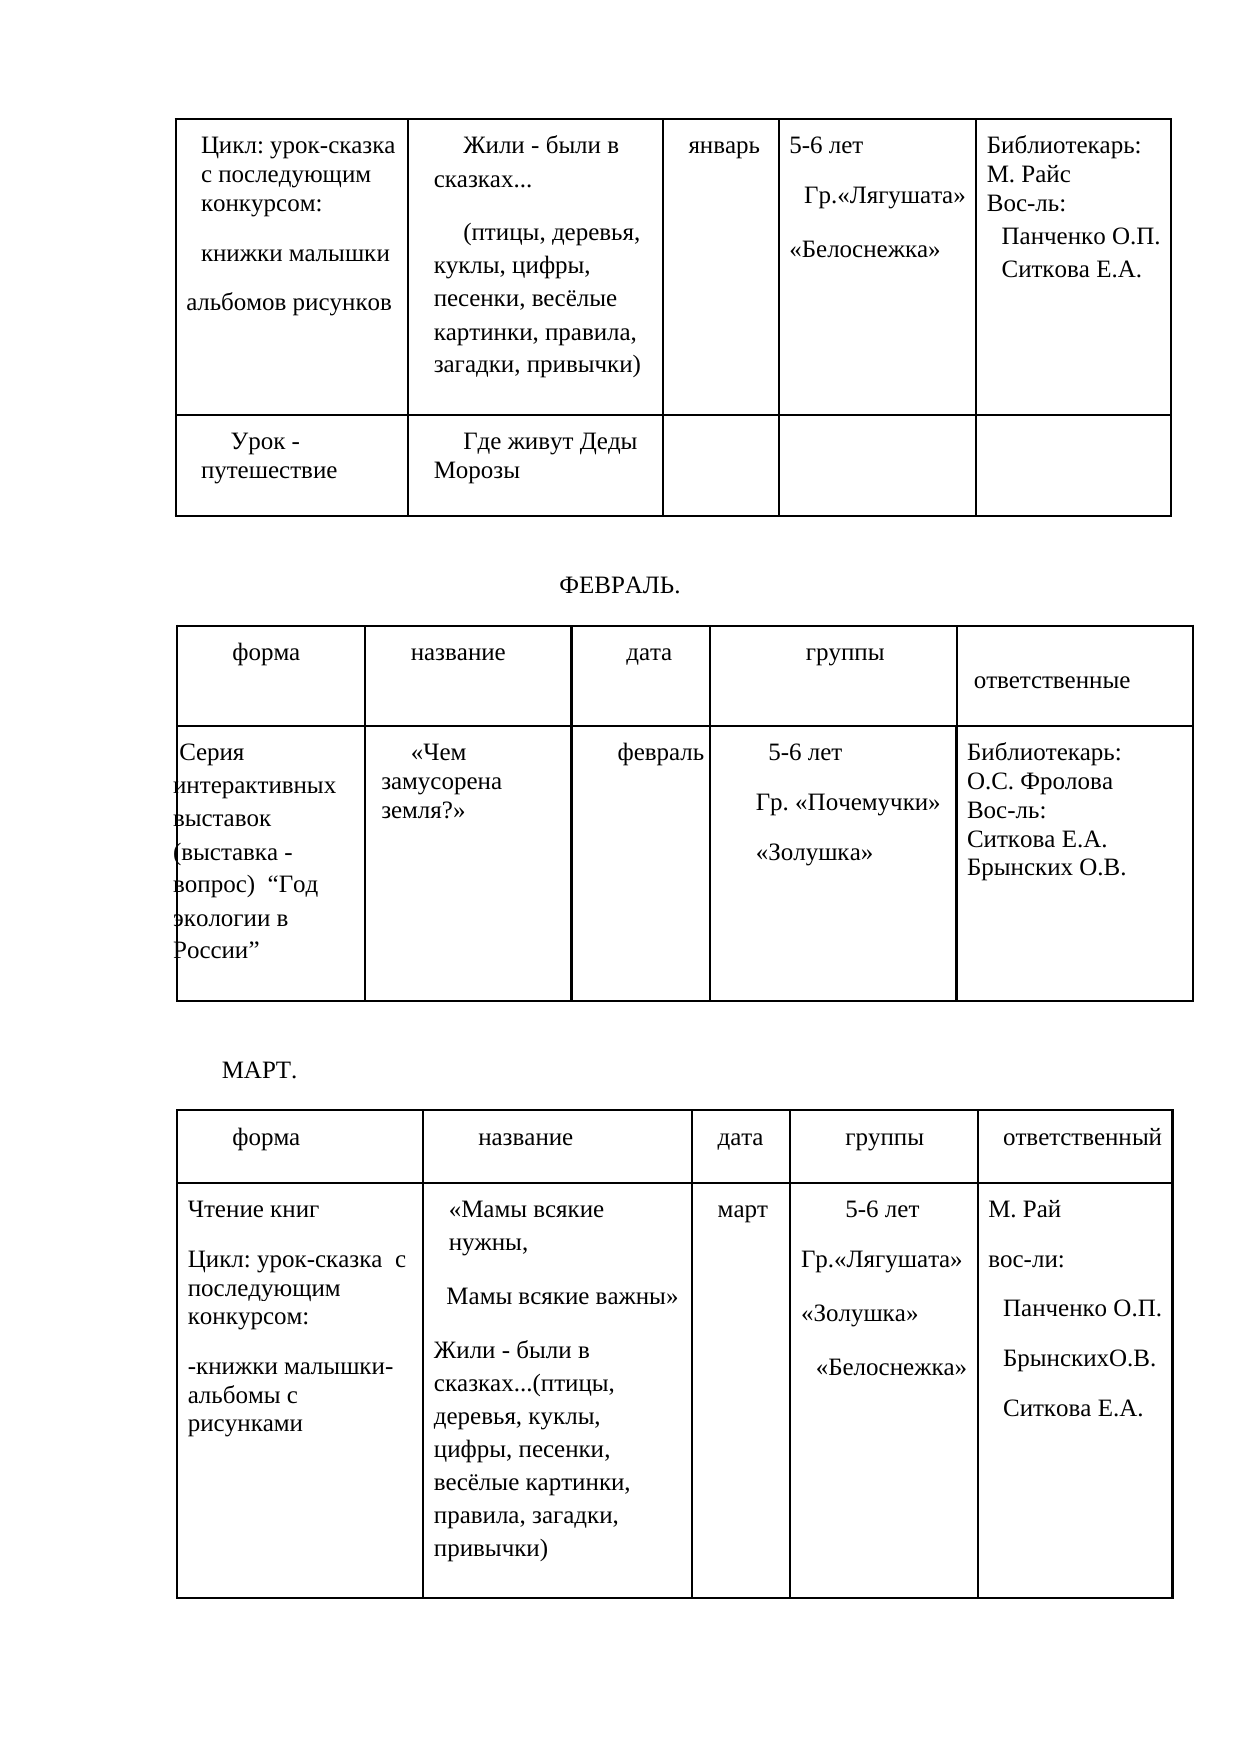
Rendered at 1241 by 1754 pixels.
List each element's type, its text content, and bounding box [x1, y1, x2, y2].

table_cell Библиотекарь: М. Райс Вос-ль: Панченко О.П. Ситкова Е.А. [977, 120, 1170, 413]
text МАРТ. [192, 1055, 1152, 1084]
table_cell Где живут Деды Морозы [409, 416, 662, 515]
table_cell М. Рай вос-ли: Панченко О.П. БрынскихО.В. Ситкова Е.А. [979, 1184, 1171, 1597]
table_cell 5-6 лет Гр.«Лягушата» «Белоснежка» [780, 120, 975, 413]
table_cell Чтение книг Цикл: урок-сказка с последующим конкурсом: -книжки малышки- альбомы с рисунками [178, 1184, 422, 1597]
table_cell [977, 416, 1170, 515]
table_cell Библиотекарь: О.С. Фролова Вос-ль: Ситкова Е.А. Брынских О.В. [958, 727, 1192, 999]
table_header дата [693, 1111, 789, 1182]
table_cell февраль [573, 727, 709, 999]
table_header название [424, 1111, 691, 1182]
table_cell Цикл: урок-сказка с последующим конкурсом: книжки малышки альбомов рисунков [177, 120, 407, 413]
table_cell Жили - были в сказках... (птицы, деревья, куклы, цифры, песенки, весёлые картинки, правила, загадки, привычки) [409, 120, 662, 413]
table_header ответственные [958, 627, 1192, 725]
table_cell январь [664, 120, 778, 413]
table_cell Урок - путешествие [177, 416, 407, 515]
table_cell [780, 416, 975, 515]
table_cell Серия интерактивных выставок (выставка - вопрос) “Год экологии в России” [178, 727, 364, 999]
table_cell [664, 416, 778, 515]
table_cell март [693, 1184, 789, 1597]
table_header форма [178, 627, 364, 725]
table_cell «Чем замусорена земля?» [366, 727, 570, 999]
table_cell 5-6 лет Гр.«Лягушата» «Золушка» «Белоснежка» [791, 1184, 977, 1597]
table_cell «Мамы всякие нужны, Мамы всякие важны» Жили - были в сказках...(птицы, деревья, куклы, цифры, песенки, весёлые картинки, правила, загадки, привычки) [424, 1184, 691, 1597]
table_header группы [711, 627, 956, 725]
table_header форма [178, 1111, 422, 1182]
text ФЕВРАЛЬ. [192, 571, 1152, 599]
table_header название [366, 627, 570, 725]
table_header дата [573, 627, 709, 725]
table_header группы [791, 1111, 977, 1182]
table_cell 5-6 лет Гр. «Почемучки» «Золушка» [711, 727, 955, 999]
table_header ответственный [979, 1111, 1171, 1182]
